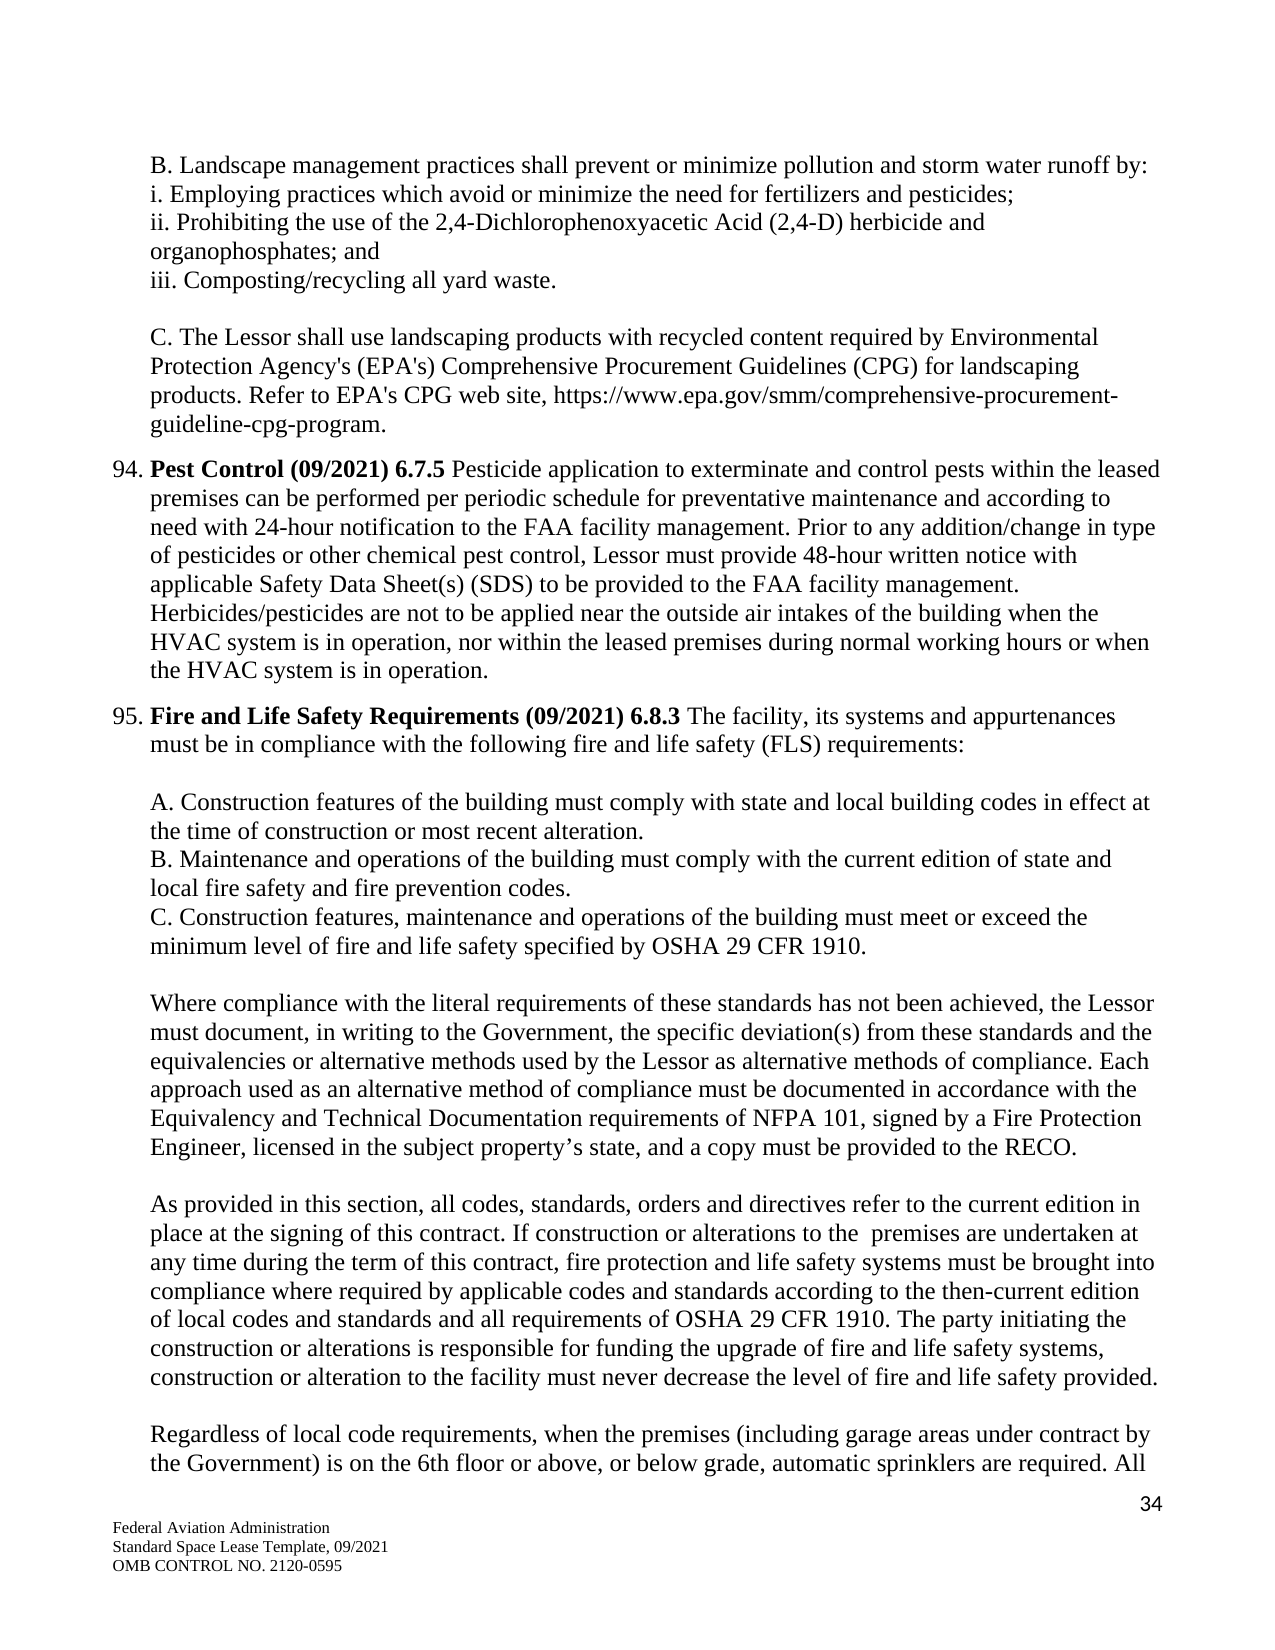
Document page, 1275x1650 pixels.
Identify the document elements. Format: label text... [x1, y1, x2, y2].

list Pest Control (09/2021) 6.7.5 Insert in all standard space leases. Changes must be approved by the appropriate FAA environmental representative. Pesticide application to exterminate and control pests within the leased premises can be performed per periodic schedule for preventative maintenance and according to need with 24-hour notification to the FAA facility management. Prior to any addition/change in type of pesticides or other chemical pest control, Lessor must provide 48-hour written notice with applicable Safety Data Sheet(s) (SDS) to be provided to the FAA facility management. Herbicides/pesticides are not to be applied near the outside air intakes of the building when the HVAC system is in operation, nor within the leased premises during normal working hours or when the HVAC system is in operation. [112, 454, 1162, 684]
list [112, 150, 1162, 437]
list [112, 701, 1162, 1477]
